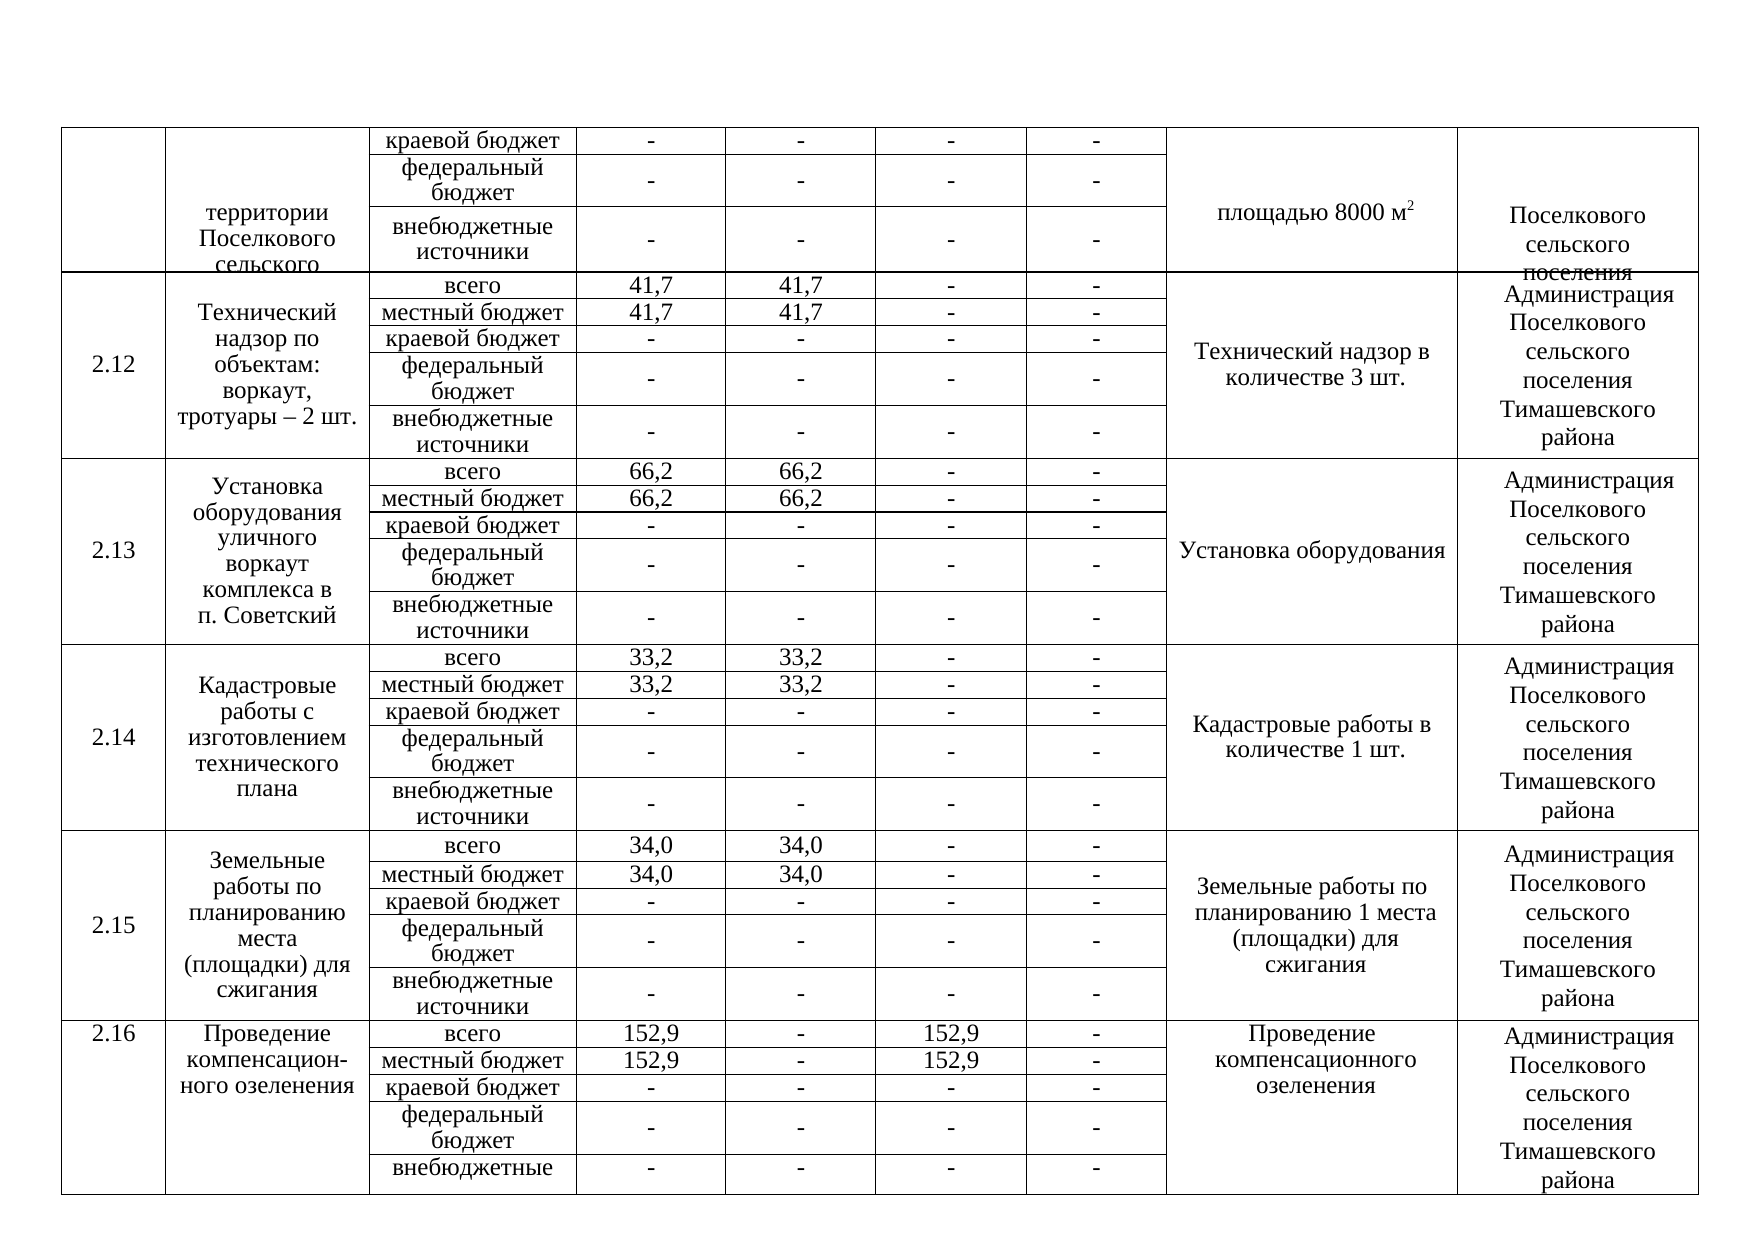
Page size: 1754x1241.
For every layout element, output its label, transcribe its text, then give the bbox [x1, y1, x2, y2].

table_cell - [726, 915, 875, 967]
table_cell - [1027, 592, 1166, 644]
table_cell - [1027, 889, 1166, 914]
table_cell Администрация Поселкового сельского поселения Тимашевского района [1458, 831, 1698, 1020]
table_cell - [1027, 778, 1166, 830]
table_cell - [577, 915, 725, 967]
table_cell внебюджетные источники [370, 592, 576, 644]
table_cell 2.16 [62, 1021, 165, 1193]
table_cell Технический надзор по объектам: воркаут, тротуары – 2 шт. [166, 273, 369, 458]
table_cell федеральный бюджет [370, 539, 576, 591]
table_cell - [726, 1102, 875, 1153]
table_cell - [726, 778, 875, 830]
table_cell всего [370, 1021, 576, 1047]
table_cell местный бюджет [370, 1048, 576, 1074]
table_cell всего [370, 831, 576, 861]
table_cell - [577, 207, 725, 271]
table_cell Установка оборудования уличного воркаут комплекса в п. Советский [166, 459, 369, 644]
table_cell краевой бюджет [370, 326, 576, 352]
table_cell 152,9 [876, 1048, 1026, 1074]
table_cell - [726, 1048, 875, 1074]
table_cell 66,2 [577, 459, 725, 484]
table_cell - [577, 1155, 725, 1193]
table_cell краевой бюджет [370, 889, 576, 914]
table_cell - [876, 831, 1026, 861]
table_cell - [726, 889, 875, 914]
table_cell - [1027, 1075, 1166, 1101]
table_cell - [876, 326, 1026, 352]
table_cell федеральный бюджет [370, 353, 576, 405]
table_cell - [577, 539, 725, 591]
table_cell - [726, 968, 875, 1020]
table_cell - [1027, 1048, 1166, 1074]
table_cell 2.13 [62, 459, 165, 644]
table_cell - [1027, 207, 1166, 271]
table_cell - [876, 486, 1026, 511]
table_cell - [1027, 1021, 1166, 1047]
table_cell 66,2 [577, 486, 725, 511]
table_cell 34,0 [726, 831, 875, 861]
table_cell - [577, 1075, 725, 1101]
table_cell федеральный бюджет [370, 155, 576, 206]
table_cell Кадастровые работы в количестве 1 шт. [1167, 645, 1457, 830]
table_cell - [1027, 406, 1166, 458]
table_cell - [876, 459, 1026, 484]
table_cell - [1027, 486, 1166, 511]
table_cell - [1027, 915, 1166, 967]
table_cell 66,2 [726, 459, 875, 484]
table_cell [1458, 1021, 1698, 1193]
table_cell Земельные работы по планированию места (площадки) для сжигания [166, 831, 369, 1020]
table_cell - [577, 889, 725, 914]
table_cell 33,2 [577, 672, 725, 698]
table_cell всего [370, 273, 576, 298]
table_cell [370, 1155, 576, 1193]
table_cell - [1027, 155, 1166, 206]
table_cell - [876, 513, 1026, 538]
table_cell - [876, 699, 1026, 724]
table_cell - [577, 155, 725, 206]
table_cell - [876, 778, 1026, 830]
table_cell - [876, 539, 1026, 591]
table_cell - [577, 968, 725, 1020]
table_cell - [1027, 513, 1166, 538]
table_cell - [1027, 672, 1166, 698]
table_cell 33,2 [726, 672, 875, 698]
table_cell - [726, 539, 875, 591]
table_cell - [577, 326, 725, 352]
table_cell 2.12 [62, 273, 165, 458]
table_cell местный бюджет [370, 486, 576, 511]
table_cell - [1027, 128, 1166, 153]
table_cell - [1027, 326, 1166, 352]
table_cell краевой бюджет [370, 128, 576, 153]
table_cell - [1027, 1155, 1166, 1193]
table_cell 152,9 [577, 1048, 725, 1074]
table_cell - [876, 406, 1026, 458]
table_cell - [876, 1075, 1026, 1101]
table_cell - [1027, 645, 1166, 671]
table_cell - [876, 1102, 1026, 1153]
table_cell - [1027, 353, 1166, 405]
table_cell - [876, 592, 1026, 644]
table_cell - [876, 889, 1026, 914]
table_cell местный бюджет [370, 299, 576, 325]
table_cell Земельные работы по планированию 1 места (площадки) для сжигания [1167, 831, 1457, 1020]
table_cell - [726, 1075, 875, 1101]
table_cell краевой бюджет [370, 513, 576, 538]
table_cell федеральный бюджет [370, 915, 576, 967]
table_cell - [577, 778, 725, 830]
table_cell - [1027, 862, 1166, 887]
table_cell внебюджетные источники [370, 968, 576, 1020]
table_cell - [876, 353, 1026, 405]
table_cell - [876, 672, 1026, 698]
table_cell 41,7 [577, 273, 725, 298]
table_cell федеральный бюджет [370, 1102, 576, 1153]
table_cell - [876, 915, 1026, 967]
table_cell - [876, 273, 1026, 298]
table_cell - [876, 299, 1026, 325]
table_cell 33,2 [577, 645, 725, 671]
table_cell 34,0 [577, 862, 725, 887]
table_cell федеральный бюджет [370, 726, 576, 777]
table_cell всего [370, 645, 576, 671]
table_cell - [876, 155, 1026, 206]
table_cell - [726, 513, 875, 538]
table_cell 41,7 [577, 299, 725, 325]
table_cell - [1027, 273, 1166, 298]
table_cell Кадастровые работы с изготовлением технического плана [166, 645, 369, 830]
table_cell - [876, 207, 1026, 271]
table_cell - [876, 968, 1026, 1020]
table_cell 152,9 [577, 1021, 725, 1047]
table_cell Проведение компенсационного озеленения [1167, 1021, 1457, 1193]
table_cell - [1027, 831, 1166, 861]
table_cell 2.15 [62, 831, 165, 1020]
table_cell краевой бюджет [370, 699, 576, 724]
table_cell 34,0 [726, 862, 875, 887]
table_cell - [1027, 459, 1166, 484]
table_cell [1458, 273, 1698, 458]
table_cell - [577, 1102, 725, 1153]
table_cell - [726, 406, 875, 458]
table_cell - [577, 592, 725, 644]
table_cell - [577, 726, 725, 777]
table_cell - [726, 1155, 875, 1193]
table_cell - [1027, 726, 1166, 777]
table_cell - [726, 726, 875, 777]
table_cell 2.14 [62, 645, 165, 830]
table_cell - [876, 128, 1026, 153]
table_cell 41,7 [726, 273, 875, 298]
table_cell - [726, 207, 875, 271]
table_cell внебюджетные источники [370, 406, 576, 458]
table_cell - [1027, 539, 1166, 591]
table_cell Проведение компенсацион-ного озеленения [166, 1021, 369, 1193]
table_cell - [876, 862, 1026, 887]
table_cell местный бюджет [370, 672, 576, 698]
table_cell - [577, 128, 725, 153]
table_cell - [577, 513, 725, 538]
table_cell 66,2 [726, 486, 875, 511]
table_cell внебюджетные источники [370, 778, 576, 830]
table_cell 41,7 [726, 299, 875, 325]
table_cell - [1027, 1102, 1166, 1153]
table_cell Администрация Поселкового сельского поселения Тимашевского района [1458, 459, 1698, 644]
table_cell 34,0 [577, 831, 725, 861]
table_cell 152,9 [876, 1021, 1026, 1047]
table_cell - [1027, 299, 1166, 325]
table_cell краевой бюджет [370, 1075, 576, 1101]
table_cell - [726, 155, 875, 206]
table_cell - [726, 592, 875, 644]
table_cell - [726, 699, 875, 724]
table_cell - [726, 353, 875, 405]
table_cell местный бюджет [370, 862, 576, 887]
table_cell - [1027, 699, 1166, 724]
table_cell всего [370, 459, 576, 484]
table_cell Установка оборудования [1167, 459, 1457, 644]
table_cell - [876, 1155, 1026, 1193]
table_cell - [1027, 968, 1166, 1020]
table_cell - [876, 726, 1026, 777]
table_cell внебюджетные источники [370, 207, 576, 271]
table_cell - [577, 699, 725, 724]
table_cell 33,2 [726, 645, 875, 671]
table_cell - [726, 128, 875, 153]
table_cell - [726, 326, 875, 352]
table_cell - [577, 353, 725, 405]
table_cell - [577, 406, 725, 458]
table_cell - [876, 645, 1026, 671]
table_cell - [726, 1021, 875, 1047]
table_cell Технический надзор в количестве 3 шт. [1167, 273, 1457, 458]
table_cell Администрация Поселкового сельского поселения Тимашевского района [1458, 645, 1698, 830]
